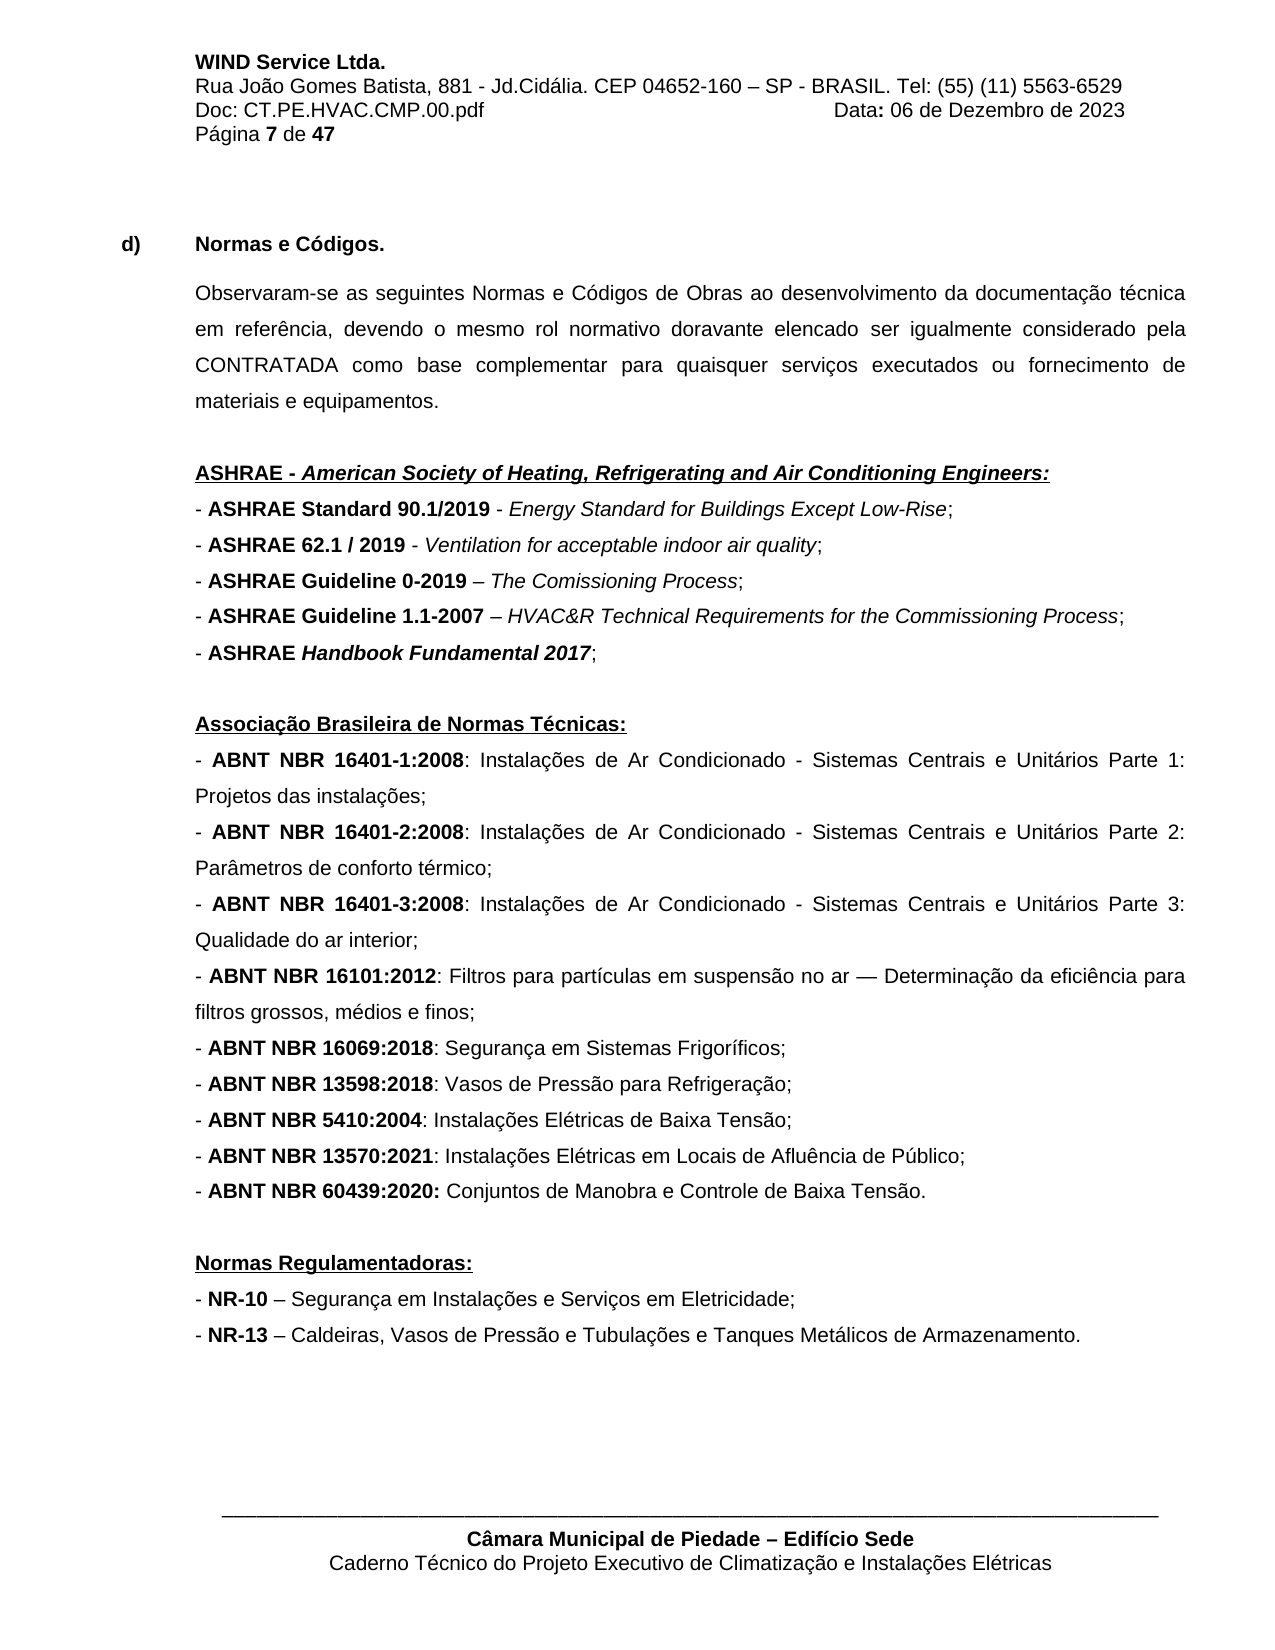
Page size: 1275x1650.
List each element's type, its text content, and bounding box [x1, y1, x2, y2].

text - NR-10 – Segurança em Instalações e Serviços em Eletricidade; [195, 1287, 1186, 1311]
text - ABNT NBR 16401-2:2008: Instalações de Ar Condicionado - Sistemas Centrais e Unitários Parte 2: Parâmetros de conforto térmico; [195, 820, 1186, 880]
text Associação Brasileira de Normas Técnicas: [195, 712, 1186, 736]
text - ASHRAE 62.1 / 2019 - Ventilation for acceptable indoor air quality; [195, 532, 1186, 556]
text - ABNT NBR 16101:2012: Filtros para partículas em suspensão no ar — Determinação da eficiência para filtros grossos, médios e finos; [195, 964, 1186, 1024]
text - ABNT NBR 13570:2021: Instalações Elétricas em Locais de Afluência de Público; [195, 1143, 1186, 1167]
text - NR-13 – Caldeiras, Vasos de Pressão e Tubulações e Tanques Metálicos de Armazenamento. [195, 1323, 1186, 1347]
text Normas Regulamentadoras: [195, 1251, 1186, 1275]
text - ASHRAE Standard 90.1/2019 - Energy Standard for Buildings Except Low-Rise; [195, 497, 1186, 521]
text - ABNT NBR 5410:2004: Instalações Elétricas de Baixa Tensão; [195, 1107, 1186, 1131]
text - ABNT NBR 13598:2018: Vasos de Pressão para Refrigeração; [195, 1072, 1186, 1096]
text ASHRAE - American Society of Heating, Refrigerating and Air Conditioning Engineers: [195, 461, 1186, 484]
text - ASHRAE Handbook Fundamental 2017; [195, 640, 1186, 664]
text - ASHRAE Guideline 0-2019 – The Comissioning Process; [195, 568, 1186, 592]
text - ABNT NBR 16069:2018: Segurança em Sistemas Frigoríficos; [195, 1036, 1186, 1059]
text - ABNT NBR 16401-1:2008: Instalações de Ar Condicionado - Sistemas Centrais e Unitários Parte 1: Projetos das instalações; [195, 748, 1186, 808]
text - ABNT NBR 16401-3:2008: Instalações de Ar Condicionado - Sistemas Centrais e Unitários Parte 3: Qualidade do ar interior; [195, 892, 1186, 952]
text Observaram-se as seguintes Normas e Códigos de Obras ao desenvolvimento da documentação técnica em referência, devendo o mesmo rol normativo doravante elencado ser igualmente considerado pela CONTRATADA como base complementar para quaisquer serviços executados ou fornecimento de materiais e equipamentos. [195, 281, 1186, 413]
text - ABNT NBR 60439:2020: Conjuntos de Manobra e Controle de Baixa Tensão. [195, 1179, 1186, 1203]
text - ASHRAE Guideline 1.1-2007 – HVAC&R Technical Requirements for the Commissioning Process; [195, 604, 1186, 628]
subtitle Normas e Códigos. [121, 232, 1181, 256]
